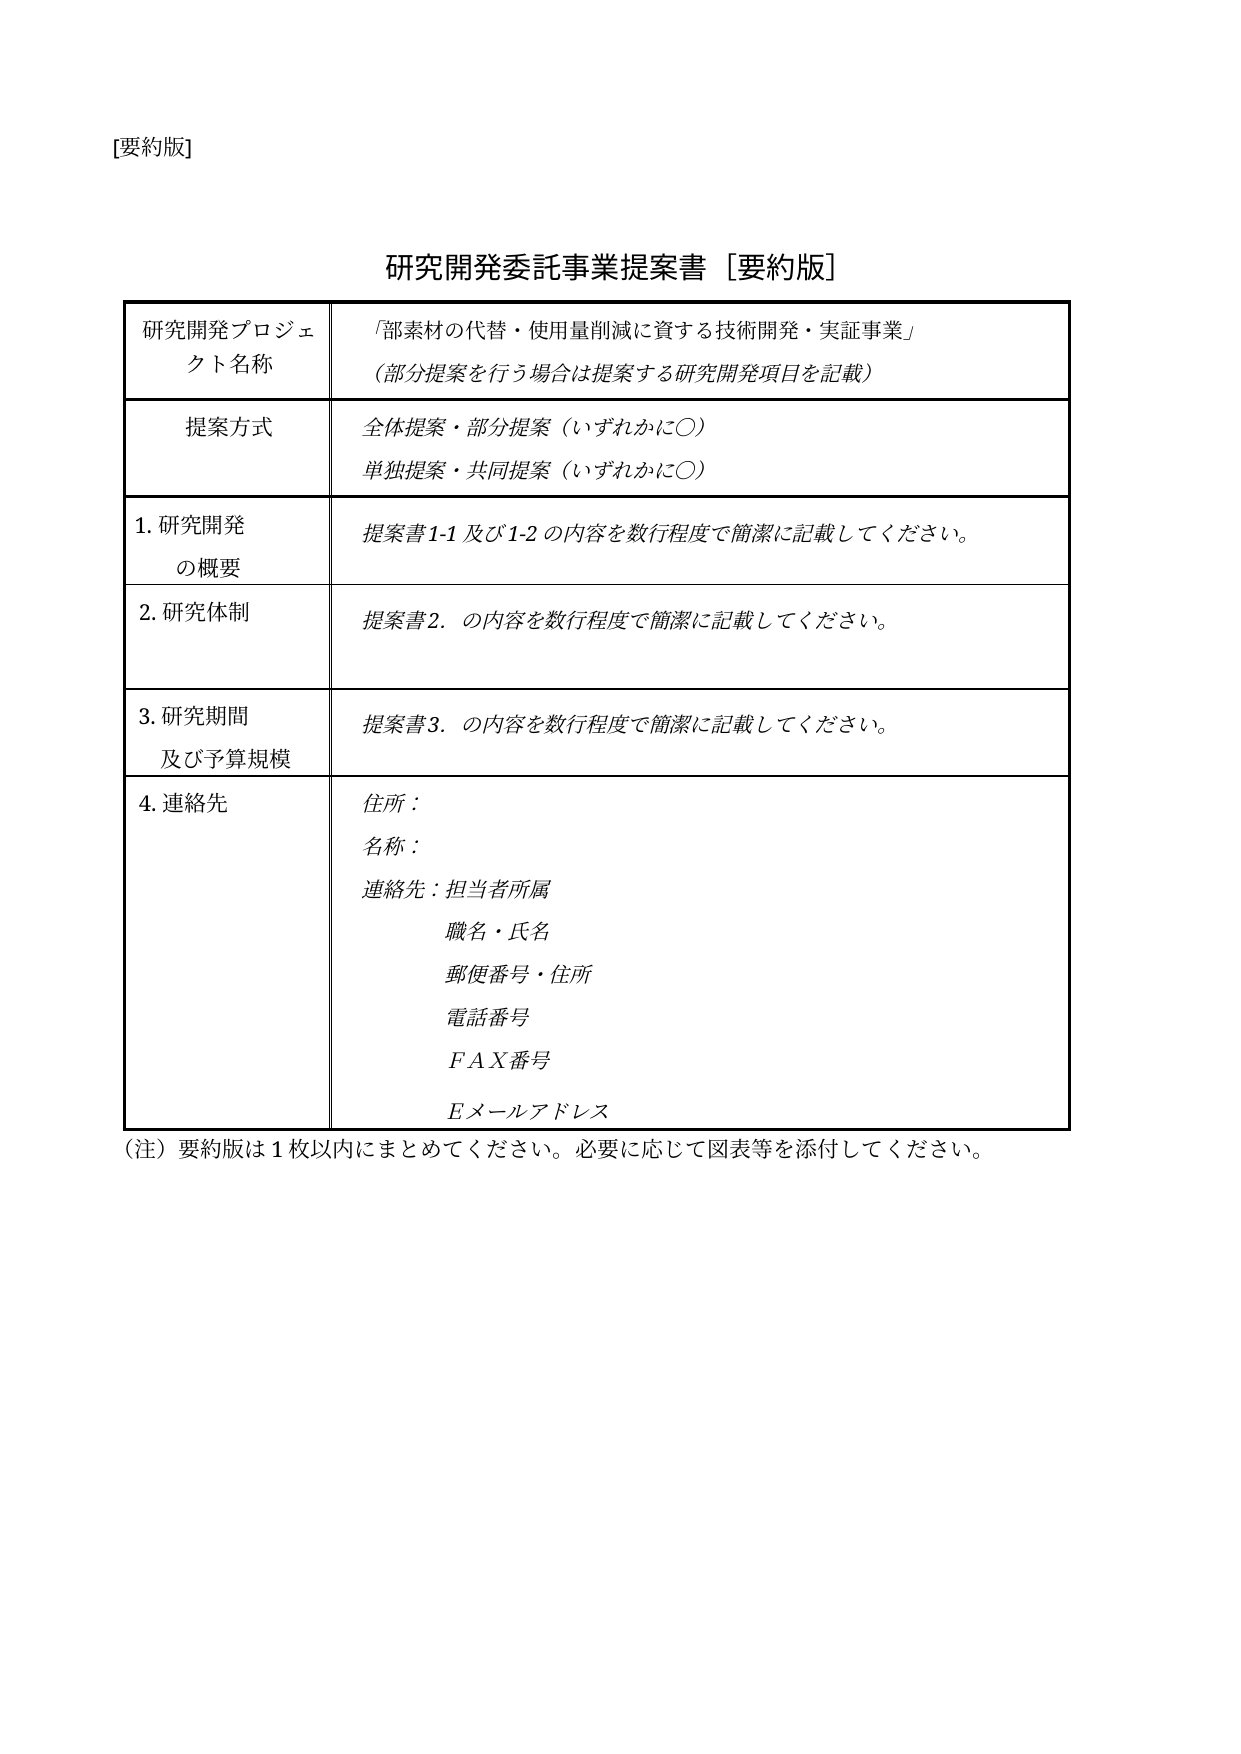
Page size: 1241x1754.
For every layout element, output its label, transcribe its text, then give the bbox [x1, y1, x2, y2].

table_cell 3. 研究期間 及び予算規模 [126, 690, 329, 775]
table_cell 提案方式 [126, 401, 329, 495]
table_cell 住所： 名称： 連絡先：担当者所属 職名・氏名 郵便番号・住所 電話番号 ＦＡＸ番号 Ｅメールアドレス [332, 777, 1068, 1128]
text 研究開発委託事業提案書［要約版］ [112, 232, 1128, 300]
text [要約版] [112, 129, 1128, 163]
table_cell 2. 研究体制 [126, 585, 329, 688]
table_cell 1. 研究開発 の概要 [126, 498, 329, 584]
text （注）要約版は1枚以内にまとめてください。必要に応じて図表等を添付してください。 [112, 1131, 1128, 1165]
table_header 研究開発プロジェクト名称 [126, 304, 329, 398]
table_cell 全体提案・部分提案（いずれかに○） 単独提案・共同提案（いずれかに○） [332, 401, 1068, 495]
table_cell 提案書3．の内容を数行程度で簡潔に記載してください。 [332, 690, 1068, 775]
table_cell 提案書1-1及び1-2の内容を数行程度で簡潔に記載してください。 [332, 498, 1068, 584]
table_header 「部素材の代替・使用量削減に資する技術開発・実証事業」 （部分提案を行う場合は提案する研究開発項目を記載） [332, 304, 1068, 398]
table_cell 提案書2．の内容を数行程度で簡潔に記載してください。 [332, 585, 1068, 688]
table_cell 4. 連絡先 [126, 777, 329, 1128]
